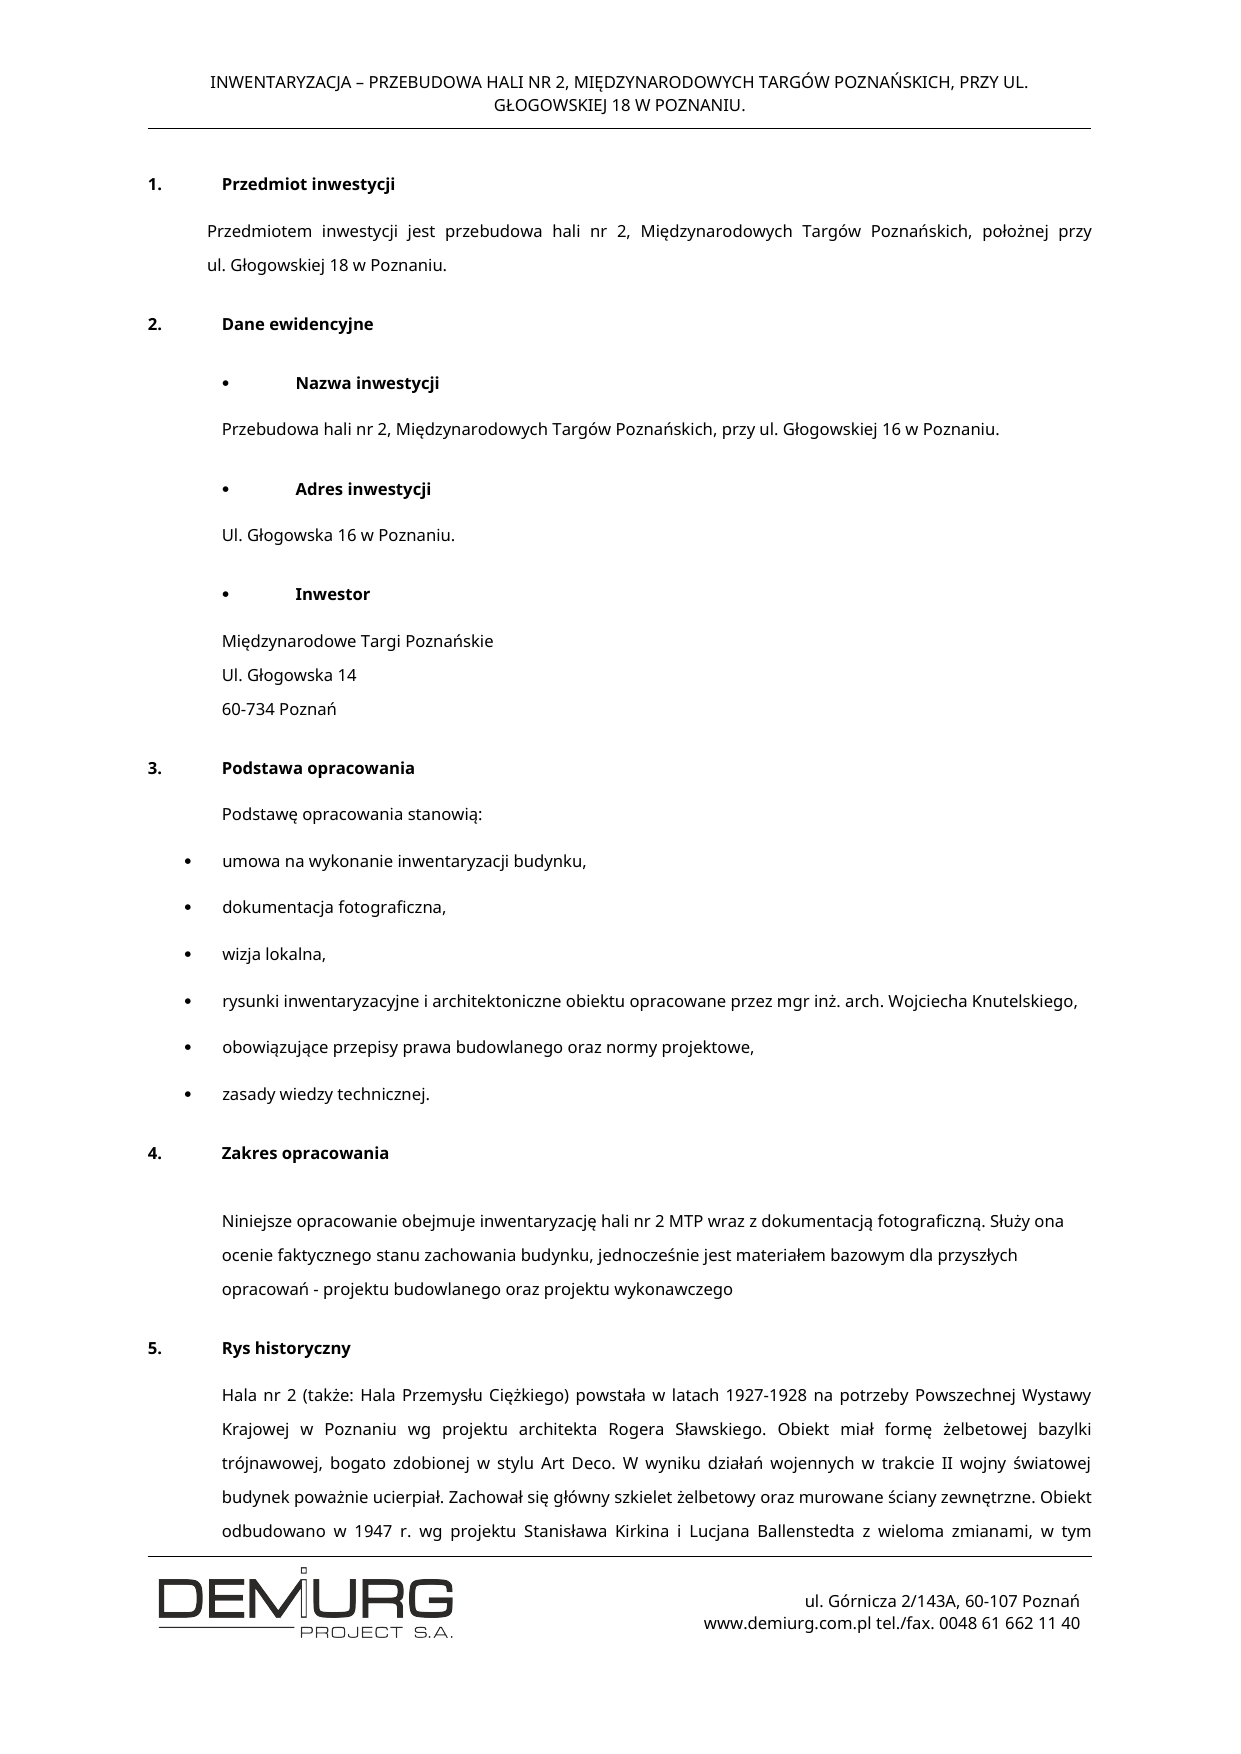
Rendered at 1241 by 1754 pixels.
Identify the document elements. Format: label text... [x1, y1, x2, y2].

list dokumentacja fotograficzna, [185, 896, 1092, 919]
list umowa na wykonanie inwentaryzacji budynku, [185, 849, 1092, 872]
text Adres inwestycji [223, 477, 1092, 500]
text Przedmiotem inwestycji jest przebudowa hali nr 2, Międzynarodowych Targów Poznańskich, położnej przy ul. Głogowskiej 18 w Poznaniu. [207, 219, 1092, 276]
list wizja lokalna, [185, 943, 1092, 965]
text Dane ewidencyjne [148, 312, 1092, 335]
text Rys historyczny [148, 1337, 1092, 1359]
text Przedmiot inwestycji [148, 173, 1092, 195]
text Ul. Głogowska 14 [222, 663, 1092, 686]
text Inwestor [223, 583, 1092, 605]
text Zakres opracowania Niniejsze opracowanie obejmuje inwentaryzację hali nr 2 MTP wraz z dokumentacją fotograficzną. Służy ona ocenie faktycznego stanu zachowania budynku, jednocześnie jest materiałem bazowym dla przyszłych opracowań - projektu budowlanego oraz projektu wykonawczego [148, 1141, 1092, 1300]
list zasady wiedzy technicznej. [185, 1082, 1092, 1105]
text rysunki inwentaryzacyjne i architektoniczne obiektu opracowane przez mgr inż. arch. Wojciecha Knutelskiego, [185, 989, 1092, 1012]
text Ul. Głogowska 16 w Poznaniu. [222, 524, 1092, 546]
text Międzynarodowe Targi Poznańskie [222, 629, 1092, 652]
picture [158, 1567, 453, 1638]
list obowiązujące przepisy prawa budowlanego oraz normy projektowe, [185, 1036, 1092, 1058]
text Nazwa inwestycji [223, 371, 1092, 394]
text 60-734 Poznań [222, 697, 1092, 720]
text Podstawę opracowania stanowią: [222, 803, 1092, 826]
text Podstawa opracowania [148, 756, 1092, 779]
text Przebudowa hali nr 2, Międzynarodowych Targów Poznańskich, przy ul. Głogowskiej 16 w Poznaniu. [222, 418, 1092, 441]
